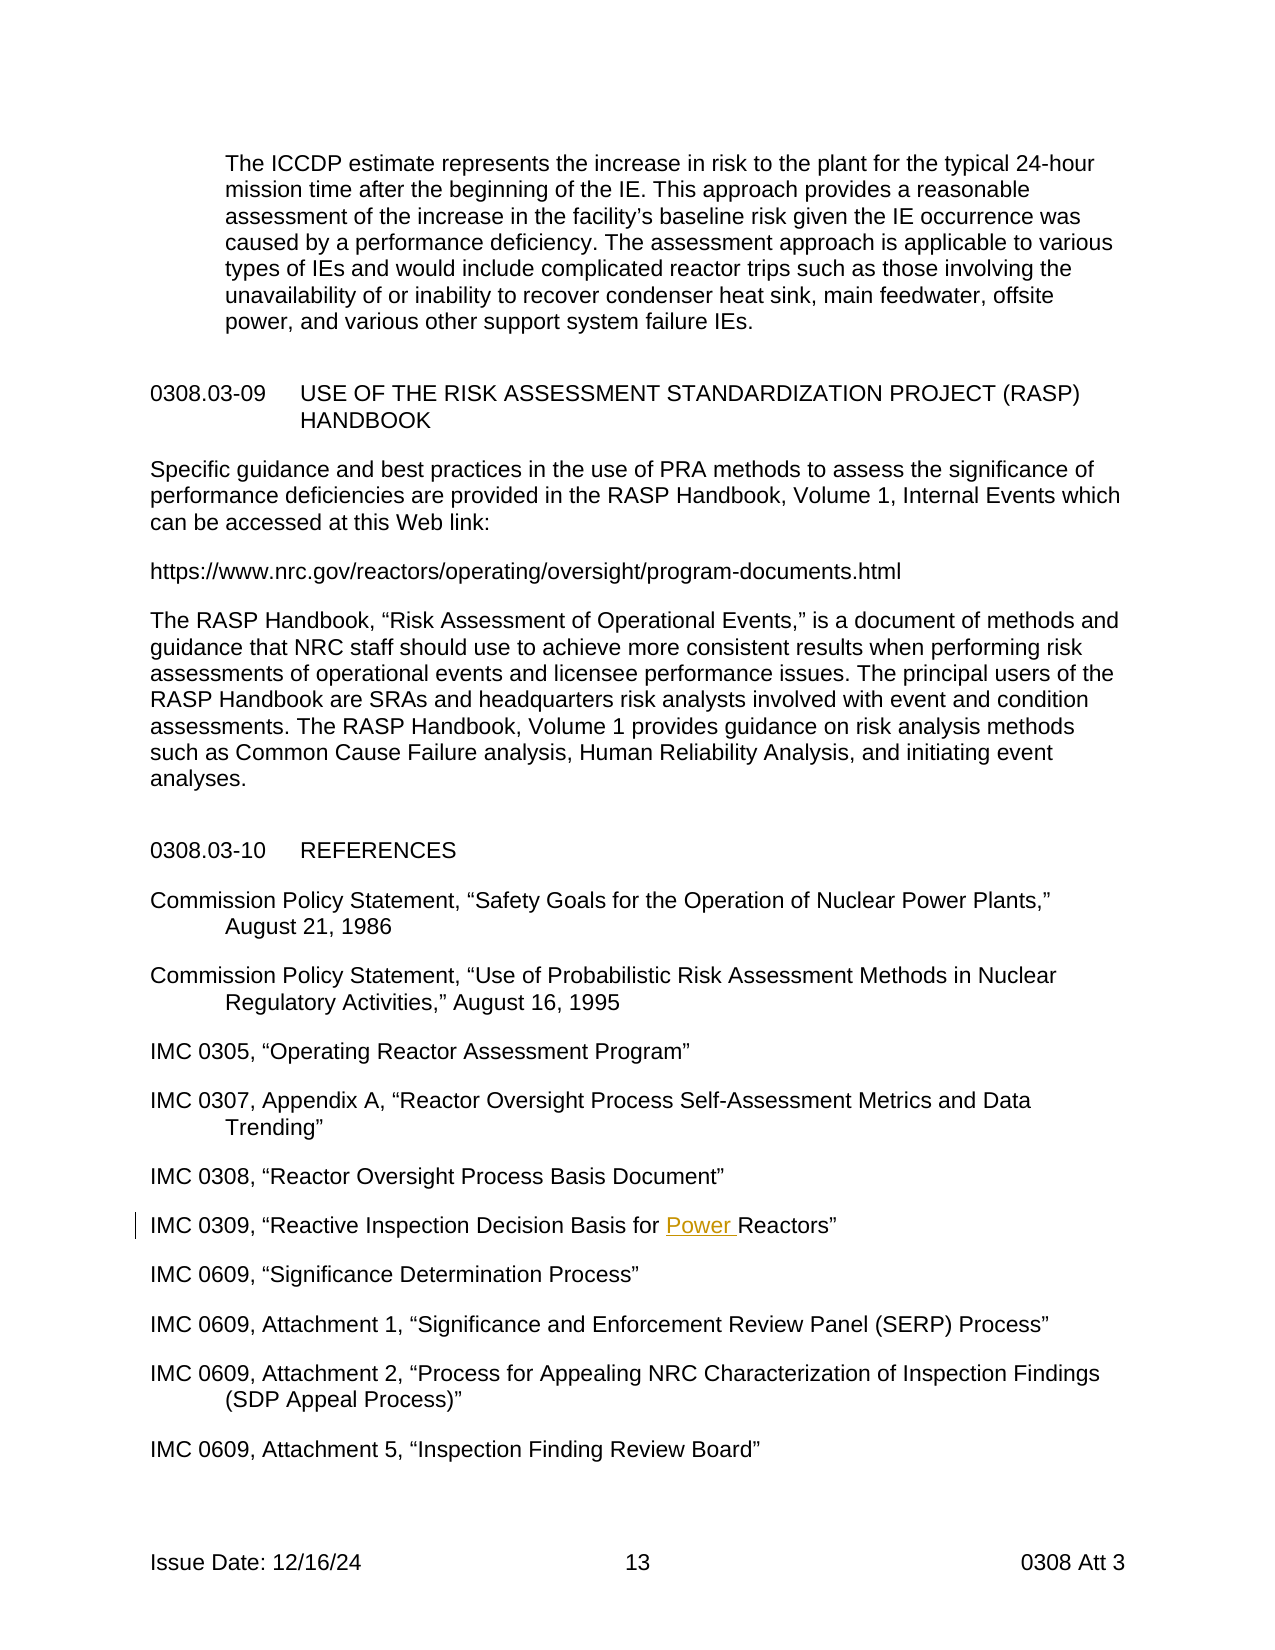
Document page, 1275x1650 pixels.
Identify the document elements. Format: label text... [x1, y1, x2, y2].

subtitle 0308.03-10 REFERENCES [150, 837, 1125, 864]
text IMC 0307, Appendix A, “Reactor Oversight Process Self-Assessment Metrics and Data Trending” [150, 1087, 1125, 1140]
text IMC 0609, Attachment 2, “Process for Appealing NRC Characterization of Inspection Findings (SDP Appeal Process)” [150, 1360, 1125, 1413]
text IMC 0609, Attachment 1, “Significance and Enforcement Review Panel (SERP) Process” [150, 1311, 1125, 1337]
text IMC 0609, “Significance Determination Process” [150, 1261, 1125, 1288]
text Commission Policy Statement, “Use of Probabilistic Risk Assessment Methods in Nuclear Regulatory Activities,” August 16, 1995 [150, 962, 1125, 1015]
text The ICCDP estimate represents the increase in risk to the plant for the typical 24-hour mission time after the beginning of the IE. This approach provides a reasonable assessment of the increase in the facility’s baseline risk given the IE occurrence was caused by a performance deficiency. The assessment approach is applicable to various types of IEs and would include complicated reactor trips such as those involving the unavailability of or inability to recover condenser heat sink, main feedwater, offsite power, and various other support system failure IEs. [225, 150, 1125, 334]
text IMC 0609, Attachment 5, “Inspection Finding Review Board” [150, 1436, 1125, 1462]
text Commission Policy Statement, “Safety Goals for the Operation of Nuclear Power Plants,” August 21, 1986 [150, 887, 1125, 939]
text https://www.nrc.gov/reactors/operating/oversight/program-documents.html [150, 558, 1125, 584]
text IMC 0308, “Reactor Oversight Process Basis Document” [150, 1163, 1125, 1189]
text The RASP Handbook, “Risk Assessment of Operational Events,” is a document of methods and guidance that NRC staff should use to achieve more consistent results when performing risk assessments of operational events and licensee performance issues. The principal users of the RASP Handbook are SRAs and headquarters risk analysts involved with event and condition assessments. The RASP Handbook, Volume 1 provides guidance on risk analysis methods such as Common Cause Failure analysis, Human Reliability Analysis, and initiating event analyses. [150, 607, 1125, 792]
text IMC 0305, “Operating Reactor Assessment Program” [150, 1038, 1125, 1064]
subtitle 0308.03-09 USE OF THE RISK ASSESSMENT STANDARDIZATION PROJECT (RASP) HANDBOOK [150, 380, 1125, 433]
text IMC 0309, “Reactive Inspection Decision Basis for Reactors” [150, 1212, 1125, 1238]
text Specific guidance and best practices in the use of PRA methods to assess the significance of performance deficiencies are provided in the RASP Handbook, Volume 1, Internal Events which can be accessed at this Web link: [150, 456, 1125, 535]
